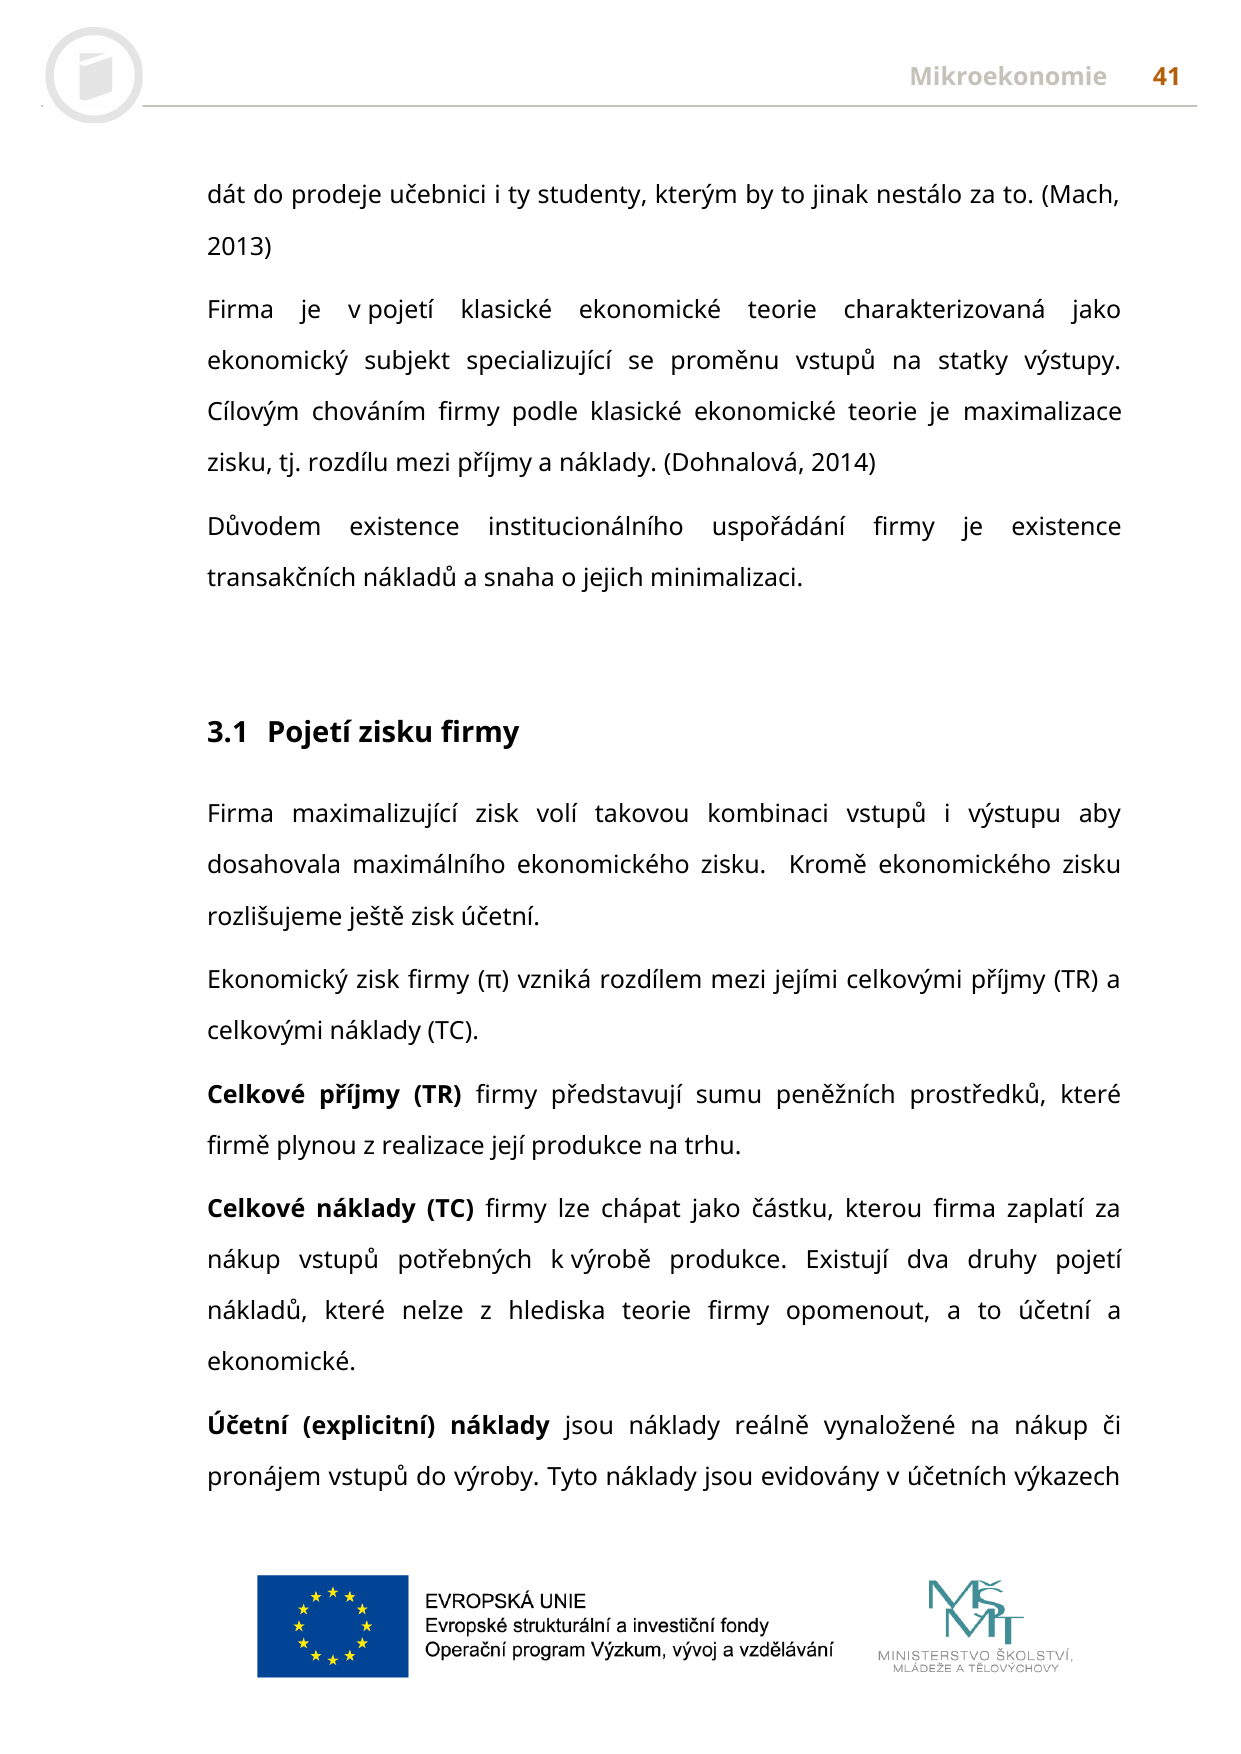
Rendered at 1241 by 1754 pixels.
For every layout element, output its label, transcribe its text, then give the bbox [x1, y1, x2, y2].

picture [206, 1524, 1123, 1728]
text Celkové příjmy (TR) firmy představují sumu peněžních prostředků, které firmě plynou z realizace její produkce na trhu. [207, 1076, 1122, 1161]
text Firma je v pojetí klasické ekonomické teorie charakterizovaná jako ekonomický subjekt specializující se proměnu vstupů na statky výstupy. Cílovým chováním firmy podle klasické ekonomické teorie je maximalizace zisku, tj. rozdílu mezi příjmy a náklady. (Dohnalová, 2014) [207, 292, 1122, 479]
text Důvodem existence institucionálního uspořádání firmy je existence transakčních nákladů a snaha o jejich minimalizaci. [207, 508, 1122, 593]
text Firma maximalizující zisk volí takovou kombinaci vstupů i výstupu aby dosahovala maximálního ekonomického zisku. Kromě ekonomického zisku rozlišujeme ještě zisk účetní. [207, 796, 1122, 932]
text Celkové náklady (TC) firmy lze chápat jako částku, kterou firma zaplatí za nákup vstupů potřebných k výrobě produkce. Existují dva druhy pojetí nákladů, které nelze z hlediska teorie firmy opomenout, a to účetní a ekonomické. [207, 1191, 1122, 1378]
text Ekonomický zisk firmy (π) vzniká rozdílem mezi jejími celkovými příjmy (TR) a celkovými náklady (TC). [207, 962, 1122, 1047]
subtitle Pojetí zisku firmy [207, 712, 1122, 751]
